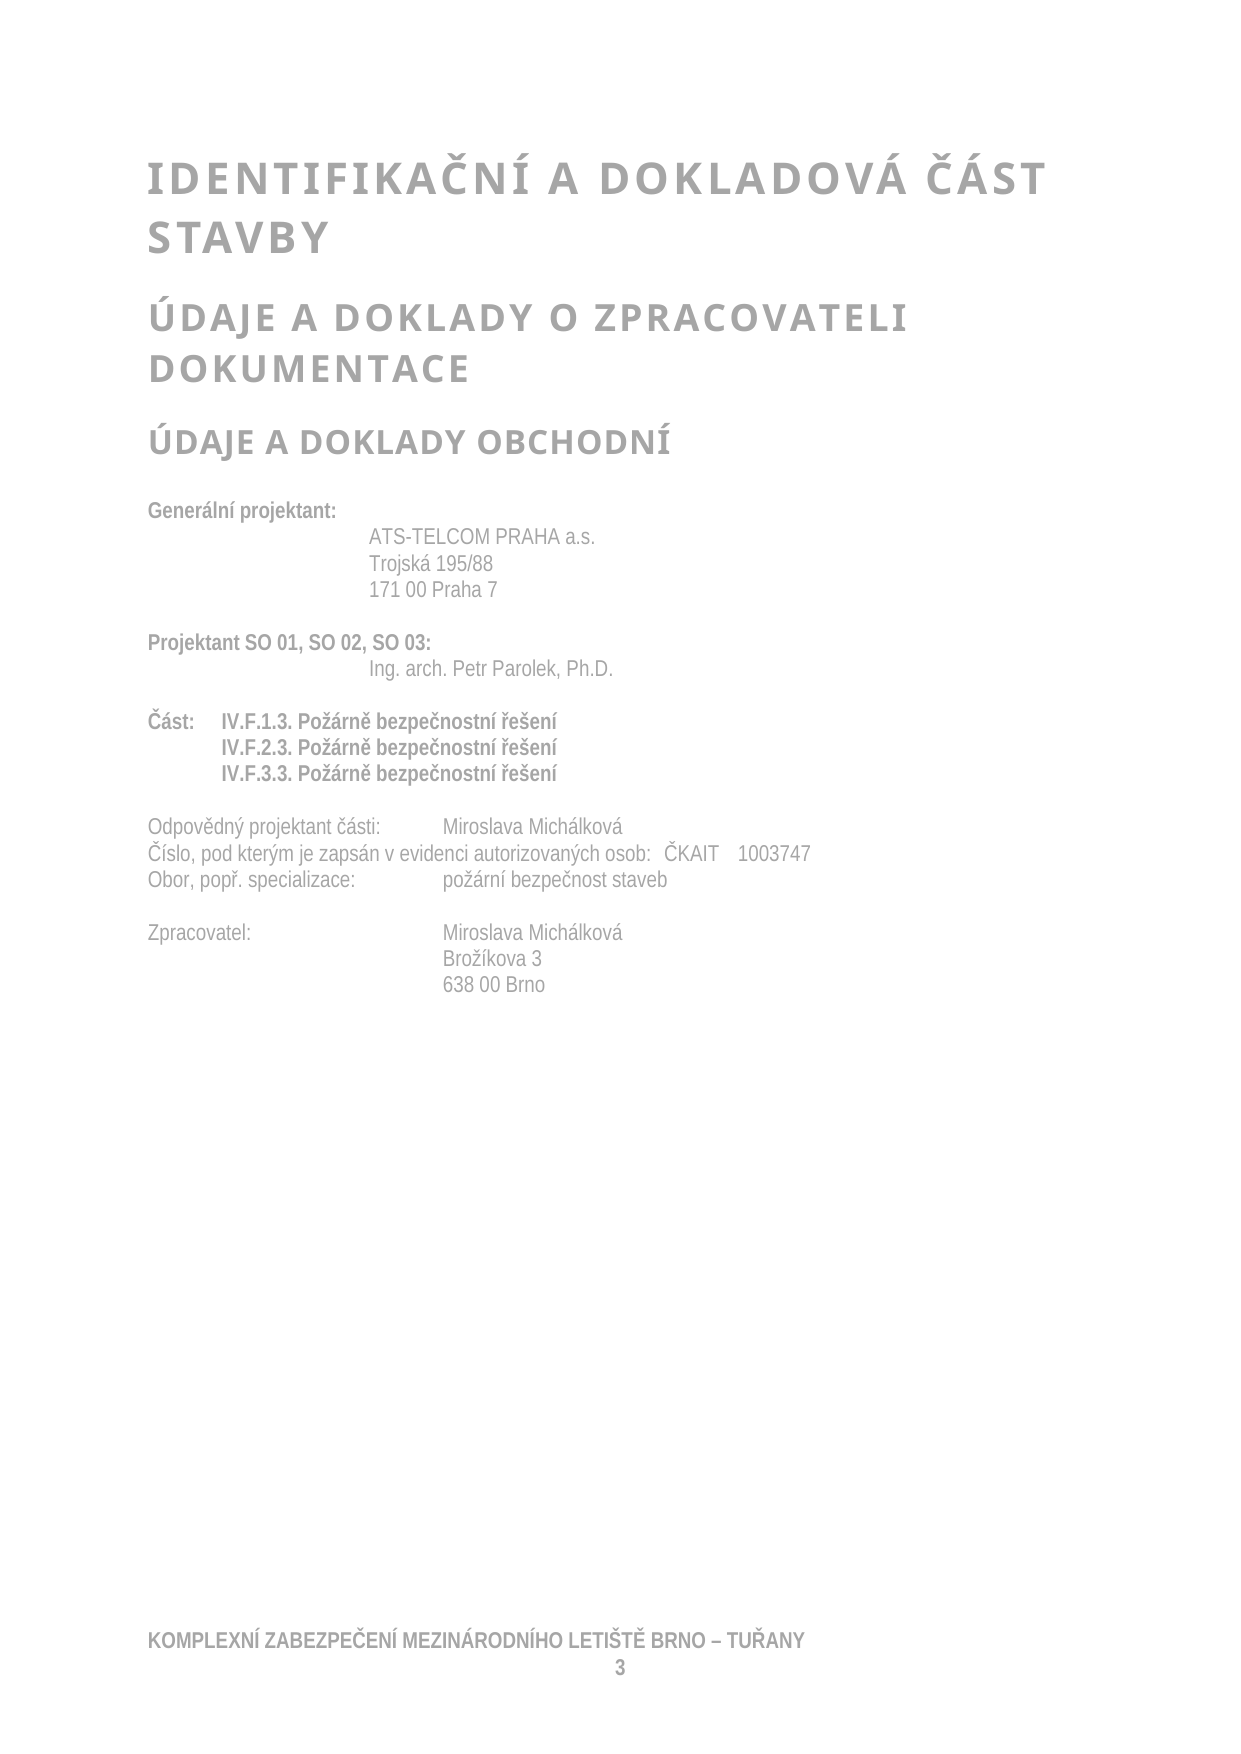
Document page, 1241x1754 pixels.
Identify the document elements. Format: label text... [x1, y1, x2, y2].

text Zpracovatel: Miroslava Michálková [148, 918, 1093, 945]
text Projektant SO 01, SO 02, SO 03: [148, 629, 1093, 655]
text IV.F.2.3. Požárně bezpečnostní řešení [148, 734, 1093, 760]
subtitle Údaje a doklady o zpracovateli dokumentace [148, 292, 1093, 394]
text IV.F.3.3. Požárně bezpečnostní řešení [148, 760, 1093, 787]
text Ing. arch. Petr Parolek, Ph.D. [295, 655, 1093, 681]
text Odpovědný projektant části: Miroslava Michálková [148, 813, 1093, 839]
subtitle Údaje a doklady obchodní [148, 419, 1093, 464]
text Generální projektant: [148, 497, 1093, 523]
text Obor, popř. specializace: požární bezpečnost staveb [148, 866, 1093, 892]
subtitle Identifikační a dokladová část stavby [148, 148, 1093, 267]
text ATS-TELCOM PRAHA a.s. [148, 523, 1093, 549]
text Číslo, pod kterým je zapsán v evidenci autorizovaných osob: ČKAIT 1003747 [148, 839, 1093, 866]
text Část: IV.F.1.3. Požárně bezpečnostní řešení [148, 708, 1093, 734]
text Brožíkova 3 [148, 945, 1093, 971]
text Trojská 195/88 [148, 549, 1093, 576]
text 171 00 Praha 7 [148, 576, 1093, 602]
text 638 00 Brno [148, 971, 1093, 998]
